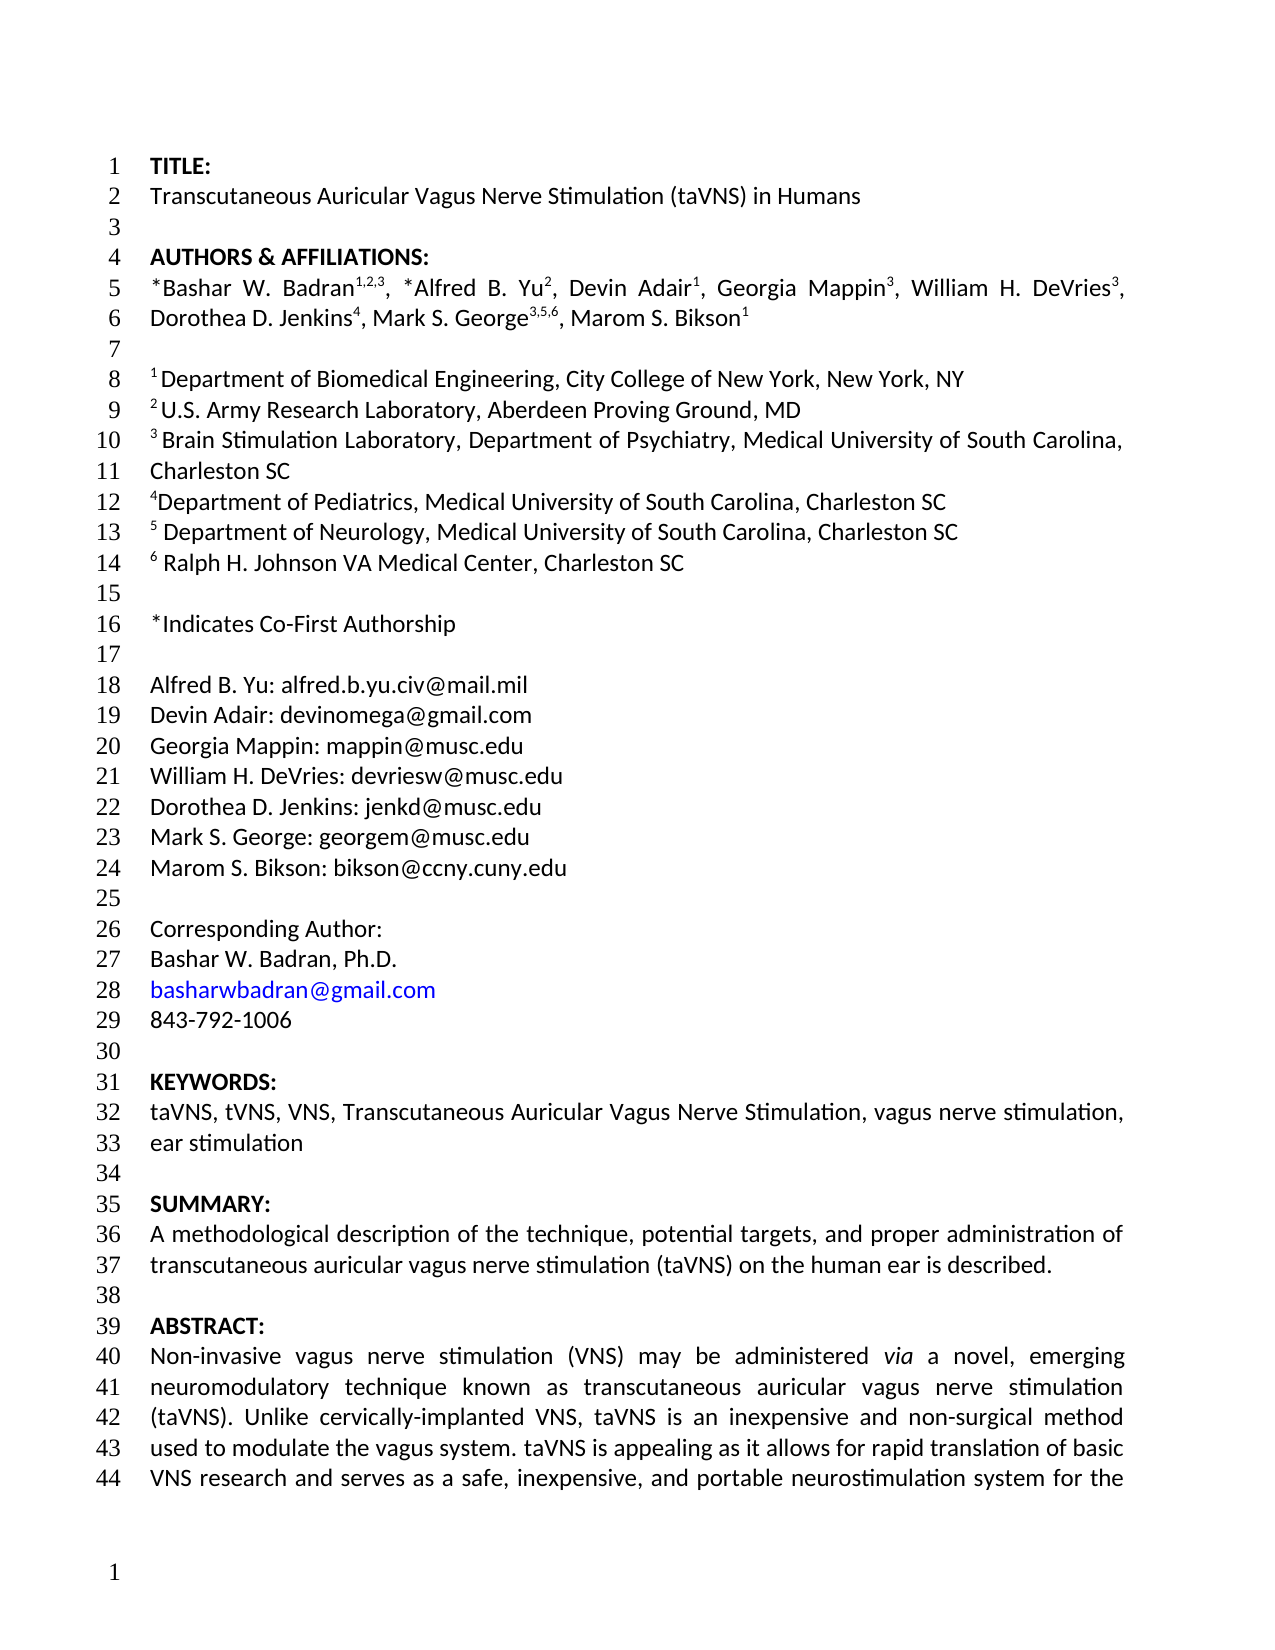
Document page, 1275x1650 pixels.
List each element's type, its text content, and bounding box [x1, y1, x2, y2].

text SUMMARY: [150, 1188, 1125, 1218]
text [150, 1340, 1125, 1493]
text 1 Department of Biomedical Engineering, City College of New York, New York, NY [150, 364, 1125, 394]
text 5 Department of Neurology, Medical University of South Carolina, Charleston SC [150, 516, 1125, 547]
text KEYWORDS: [150, 1066, 1125, 1096]
text Mark S. George: georgem@musc.edu [150, 821, 1125, 852]
text Devin Adair: devinomega@gmail.com [150, 699, 1125, 730]
text 843-792-1006 [150, 1004, 1125, 1035]
text AUTHORS & AFFILIATIONS: [150, 242, 1125, 272]
text *Indicates Co-First Authorship [150, 608, 1125, 638]
text Georgia Mappin: mappin@musc.edu [150, 730, 1125, 760]
text basharwbadran@gmail.com [150, 974, 1125, 1004]
text 4Department of Pediatrics, Medical University of South Carolina, Charleston SC [150, 486, 1125, 516]
text Alfred B. Yu: alfred.b.yu.civ@mail.mil [150, 669, 1125, 699]
text 2 U.S. Army Research Laboratory, Aberdeen Proving Ground, MD [150, 394, 1125, 425]
text Transcutaneous Auricular Vagus Nerve Stimulation (taVNS) in Humans [150, 181, 1125, 211]
text 3 Brain Stimulation Laboratory, Department of Psychiatry, Medical University of South Carolina, Charleston SC [150, 425, 1125, 486]
text 6 Ralph H. Johnson VA Medical Center, Charleston SC [150, 547, 1125, 577]
text Dorothea D. Jenkins: jenkd@musc.edu [150, 791, 1125, 821]
text Bashar W. Badran, Ph.D. [150, 943, 1125, 974]
text ABSTRACT: [150, 1310, 1125, 1340]
text Corresponding Author: [150, 913, 1125, 943]
text taVNS, tVNS, VNS, Transcutaneous Auricular Vagus Nerve Stimulation, vagus nerve stimulation, ear stimulation [150, 1096, 1125, 1157]
text TITLE: [150, 150, 1125, 181]
text William H. DeVries: devriesw@musc.edu [150, 760, 1125, 791]
text *Bashar W. Badran1,2,3, *Alfred B. Yu2, Devin Adair1, Georgia Mappin3, William H. DeVries3, Dorothea D. Jenkins4, Mark S. George3,5,6, Marom S. Bikson1 [150, 272, 1125, 333]
text Marom S. Bikson: bikson@ccny.cuny.edu [150, 852, 1125, 882]
text A methodological description of the technique, potential targets, and proper administration of transcutaneous auricular vagus nerve stimulation (taVNS) on the human ear is described. [150, 1218, 1125, 1279]
